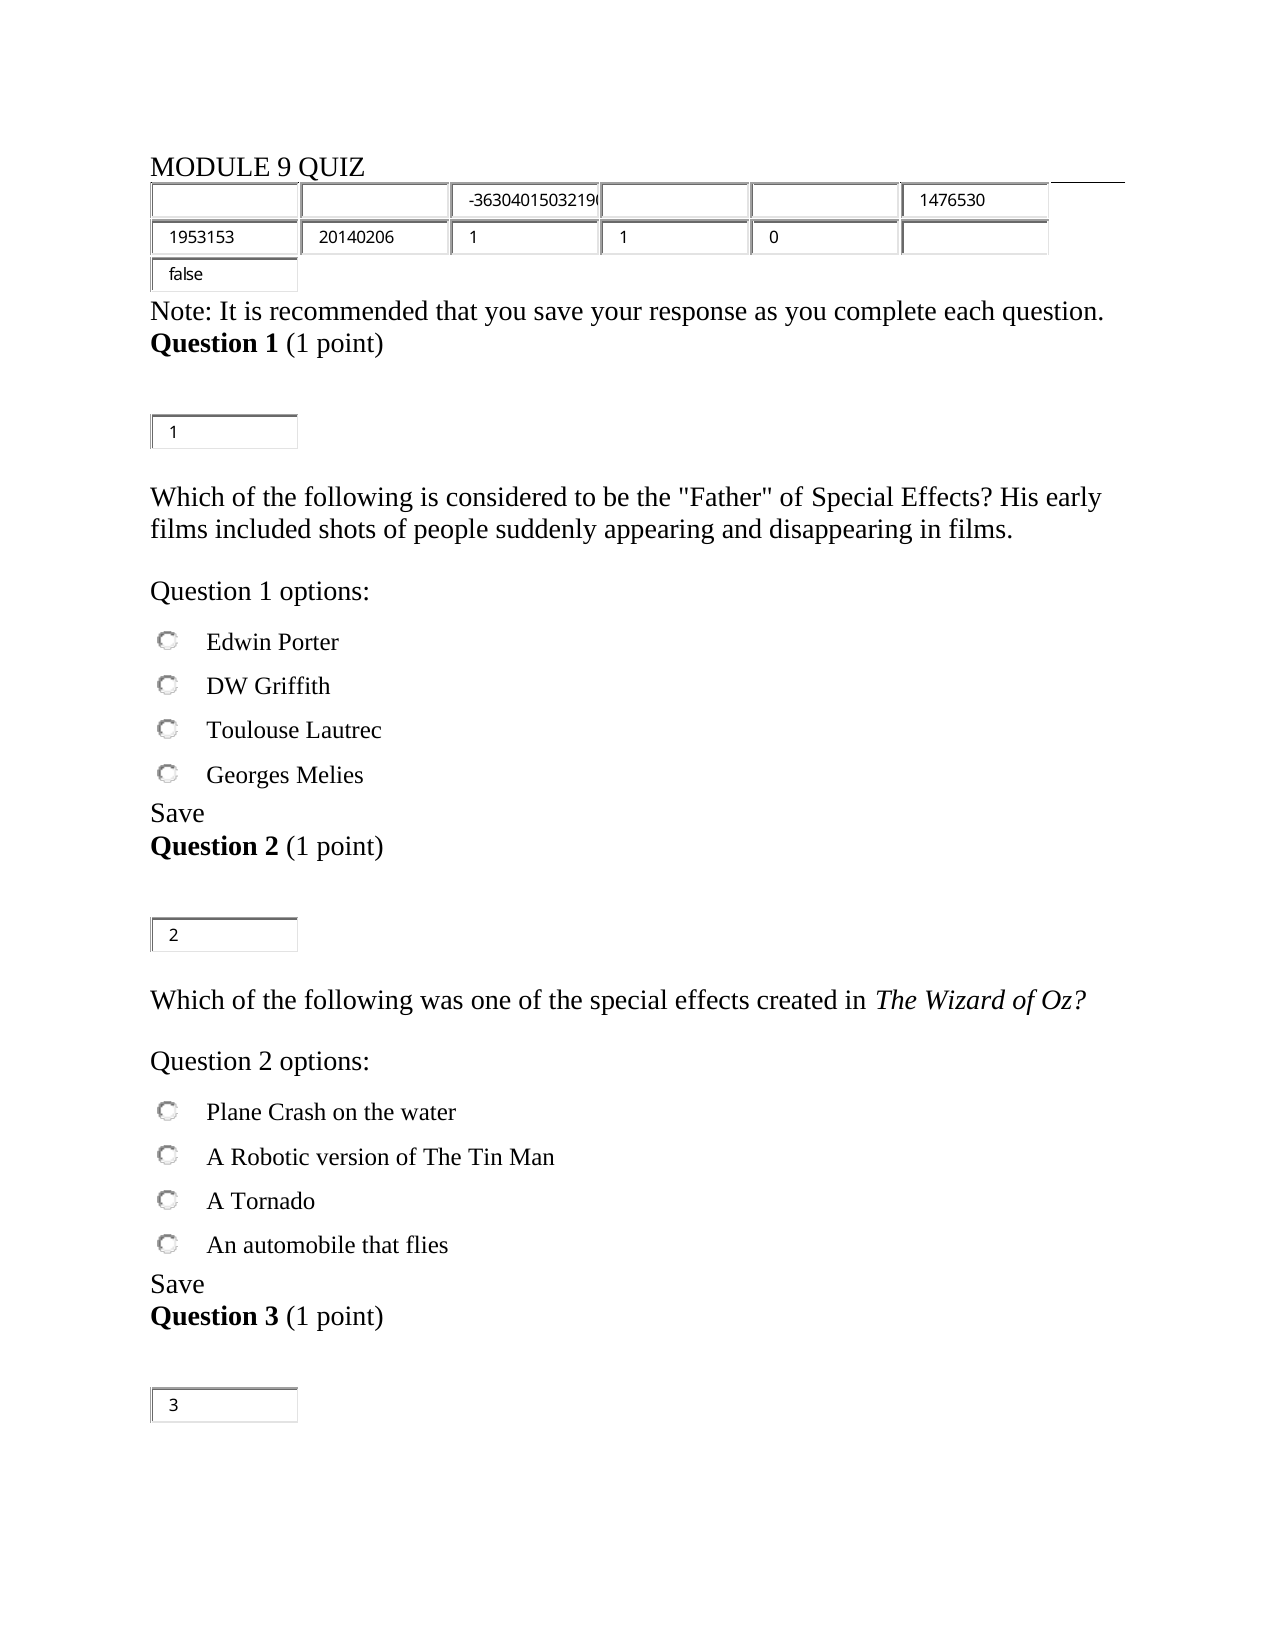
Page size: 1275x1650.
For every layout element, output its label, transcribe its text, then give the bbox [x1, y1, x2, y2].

table_header Plane Crash on the water [202, 1089, 1125, 1134]
table_cell Toulouse Lautrec [202, 708, 1125, 752]
text MODULE 9 QUIZ [150, 150, 1125, 182]
table_cell A Robotic version of The Tin Man [202, 1134, 1125, 1178]
text Question 3 (1 point) [150, 1299, 1125, 1332]
table_cell [150, 1134, 202, 1178]
text Note: It is recommended that you save your response as you complete each question. [150, 294, 1125, 326]
table_cell DW Griffith [202, 663, 1125, 708]
text Save [150, 796, 1125, 829]
text Question 1 (1 point) [150, 326, 1125, 358]
table_cell [150, 1223, 202, 1267]
table_cell [150, 752, 202, 796]
table_cell [150, 708, 202, 752]
text Save [150, 1267, 1125, 1299]
table_header Edwin Porter [202, 619, 1125, 663]
text Question 2 options: [150, 1044, 1125, 1077]
table_cell [150, 663, 202, 708]
table_cell [150, 1178, 202, 1222]
table_cell An automobile that flies [202, 1223, 1125, 1267]
table_header [150, 1089, 202, 1134]
table_header [150, 619, 202, 663]
text Which of the following was one of the special effects created in The Wizard of Oz? [150, 983, 1125, 1015]
text Question 2 (1 point) [150, 829, 1125, 861]
text Which of the following is considered to be the "Father" of Special Effects? His early films included shots of people suddenly appearing and disappearing in films. [150, 480, 1125, 545]
table_cell Georges Melies [202, 752, 1125, 796]
text Question 1 options: [150, 574, 1125, 606]
table_cell A Tornado [202, 1178, 1125, 1222]
